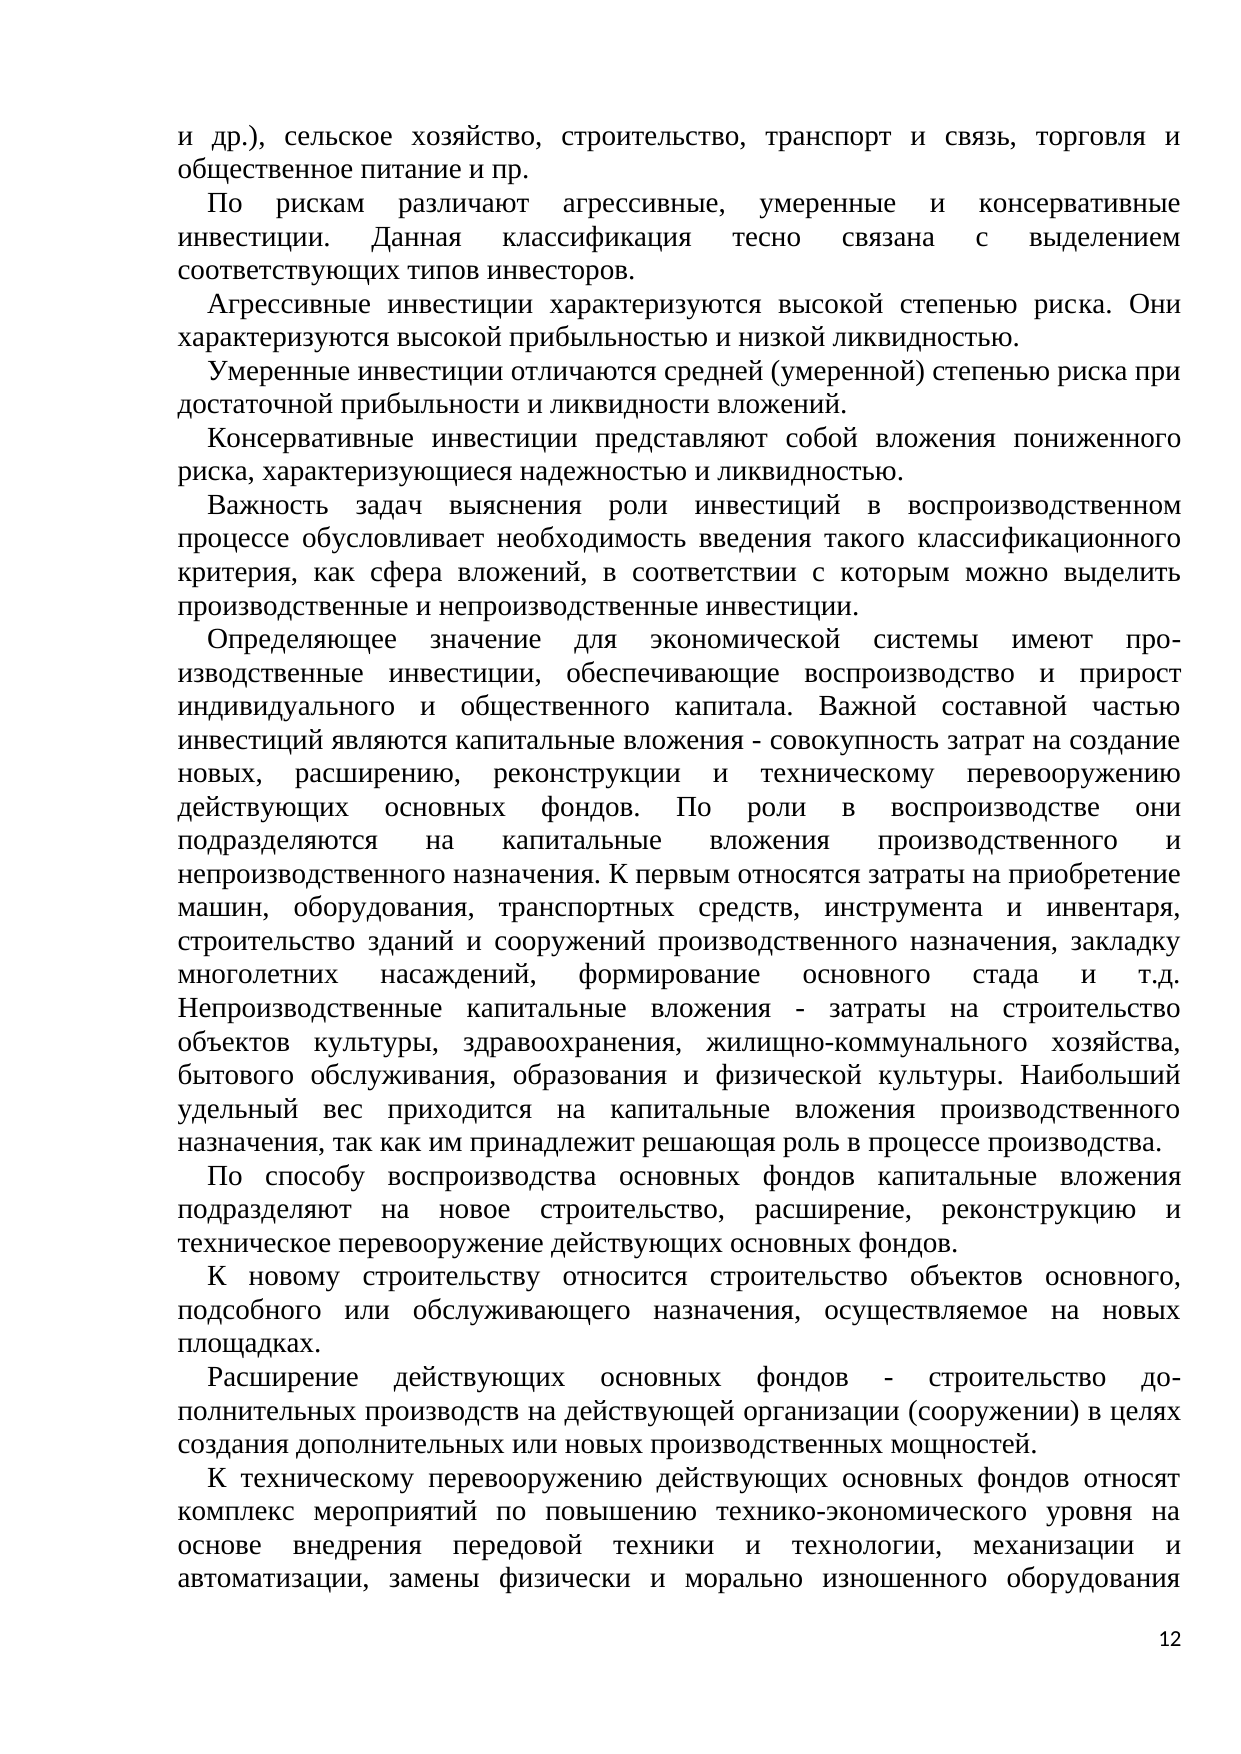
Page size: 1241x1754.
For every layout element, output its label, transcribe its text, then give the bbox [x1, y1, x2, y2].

text Умеренные инвестиции отличаются средней (умеренной) степенью риска при достаточной прибыльности и ликвидности вложений. [177, 353, 1181, 420]
text Важность задач выяснения роли инвестиций в воспроизводственном процессе обусловливает необходимость введения такого классификационного критерия, как сфера вложений, в соответствии с которым можно выделить производственные и непроизводственные инвестиции. [177, 487, 1181, 621]
text По рискам различают агрессивные, умеренные и консервативные инвестиции. Данная классификация тесно связана с выделением соответствующих типов инвесторов. [177, 185, 1181, 286]
text Агрессивные инвестиции характеризуются высокой степенью риска. Они характеризуются высокой прибыльностью и низкой ликвидностью. [177, 286, 1181, 353]
text Расширение действующих основных фондов - строительство дополнительных производств на действующей организации (сооружении) в целях создания дополнительных или новых производственных мощностей. [177, 1359, 1181, 1460]
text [177, 1460, 1181, 1594]
text К новому строительству относится строительство объектов основного, подсобного или обслуживающего назначения, осуществляемое на новых площадках. [177, 1258, 1181, 1359]
text Консервативные инвестиции представляют собой вложения пониженного риска, характеризующиеся надежностью и ликвидностью. [177, 420, 1181, 487]
text По способу воспроизводства основных фондов капитальные вложения подразделяют на новое строительство, расширение, реконструкцию и техническое перевооружение действующих основных фондов. [177, 1158, 1181, 1258]
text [177, 118, 1181, 185]
text Определяющее значение для экономической системы имеют производственные инвестиции, обеспечивающие воспроизводство и прирост индивидуального и общественного капитала. Важной составной частью инвестиций являются капитальные вложения - совокупность затрат на создание новых, расширению, реконструкции и техническому перевооружению действующих основных фондов. По роли в воспроизводстве они подразделяются на капитальные вложения производственного и непроизводственного назначения. К первым относятся затраты на приобретение машин, оборудования, транспортных средств, инструмента и инвентаря, строительство зданий и сооружений производственного назначения, закладку многолетних насаждений, формирование основного стада и т.д. Непроизводственные капитальные вложения - затраты на строительство объектов культуры, здравоохранения, жилищно-коммунального хозяйства, бытового обслуживания, образования и физической культуры. Наибольший удельный вес приходится на капитальные вложения производственного назначения, так как им принадлежит решающая роль в процессе производства. [177, 621, 1181, 1158]
